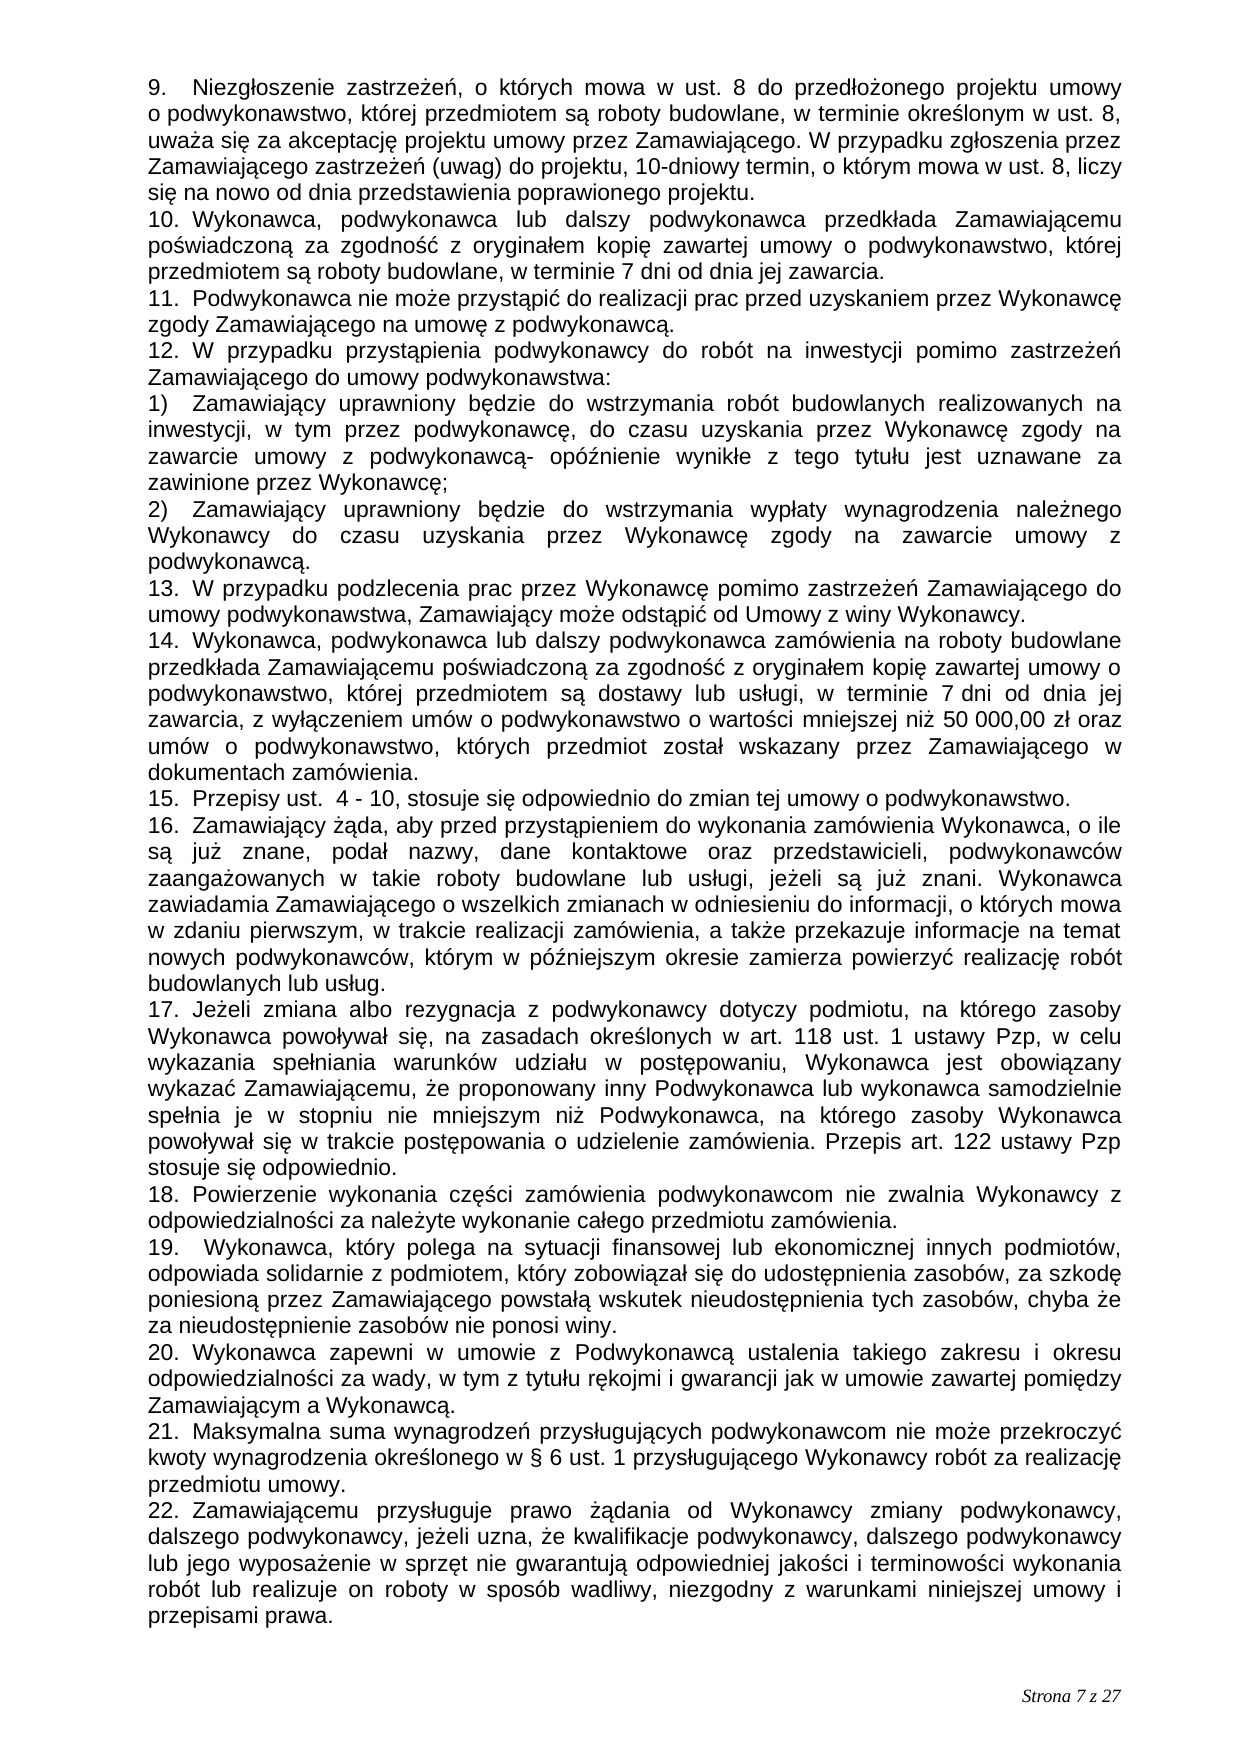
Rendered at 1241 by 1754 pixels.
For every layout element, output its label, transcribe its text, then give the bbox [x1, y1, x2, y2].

list Zamawiający żąda, aby przed przystąpieniem do wykonania zamówienia Wykonawca, o ile są już znane, podał nazwy, dane kontaktowe oraz przedstawicieli, podwykonawców zaangażowanych w takie roboty budowlane lub usługi, jeżeli są już znani. Wykonawca zawiadamia Zamawiającego o wszelkich zmianach w odniesieniu do informacji, o których mowa w zdaniu pierwszym, w trakcie realizacji zamówienia, a także przekazuje informacje na temat nowych podwykonawców, którym w późniejszym okresie zamierza powierzyć realizację robót budowlanych lub usług. [148, 812, 1122, 996]
list Podwykonawca nie może przystąpić do realizacji prac przed uzyskaniem przez Wykonawcę zgody Zamawiającego na umowę z podwykonawcą. [148, 285, 1122, 337]
list W przypadku podzlecenia prac przez Wykonawcę pomimo zastrzeżeń Zamawiającego do umowy podwykonawstwa, Zamawiający może odstąpić od Umowy z winy Wykonawcy. [148, 574, 1122, 627]
list Wykonawca, który polega na sytuacji finansowej lub ekonomicznej innych podmiotów, odpowiada solidarnie z podmiotem, który zobowiązał się do udostępnienia zasobów, za szkodę poniesioną przez Zamawiającego powstałą wskutek nieudostępnienia tych zasobów, chyba że za nieudostępnienie zasobów nie ponosi winy. [148, 1233, 1122, 1339]
list Niezgłoszenie zastrzeżeń, o których mowa w ust. 8 do przedłożonego projektu umowy o podwykonawstwo, której przedmiotem są roboty budowlane, w terminie określonym w ust. 8, uważa się za akceptację projektu umowy przez Zamawiającego. W przypadku zgłoszenia przez Zamawiającego zastrzeżeń (uwag) do projektu, 10-dniowy termin, o którym mowa w ust. 8, liczy się na nowo od dnia przedstawienia poprawionego projektu. [148, 74, 1122, 206]
text 2) Zamawiający uprawniony będzie do wstrzymania wypłaty wynagrodzenia należnego Wykonawcy do czasu uzyskania przez Wykonawcę zgody na zawarcie umowy z podwykonawcą. [148, 496, 1122, 574]
list Wykonawca, podwykonawca lub dalszy podwykonawca zamówienia na roboty budowlane przedkłada Zamawiającemu poświadczoną za zgodność z oryginałem kopię zawartej umowy o podwykonawstwo, której przedmiotem są dostawy lub usługi, w terminie 7 dni od dnia jej zawarcia, z wyłączeniem umów o podwykonawstwo o wartości mniejszej niż 50 000,00 zł oraz umów o podwykonawstwo, których przedmiot został wskazany przez Zamawiającego w dokumentach zamówienia. [148, 627, 1122, 785]
list W przypadku przystąpienia podwykonawcy do robót na inwestycji pomimo zastrzeżeń Zamawiającego do umowy podwykonawstwa: [148, 337, 1122, 390]
list Wykonawca zapewni w umowie z Podwykonawcą ustalenia takiego zakresu i okresu odpowiedzialności za wady, w tym z tytułu rękojmi i gwarancji jak w umowie zawartej pomiędzy Zamawiającym a Wykonawcą. [148, 1339, 1122, 1418]
list Wykonawca, podwykonawca lub dalszy podwykonawca przedkłada Zamawiającemu poświadczoną za zgodność z oryginałem kopię zawartej umowy o podwykonawstwo, której przedmiotem są roboty budowlane, w terminie 7 dni od dnia jej zawarcia. [148, 206, 1122, 285]
text 1) Zamawiający uprawniony będzie do wstrzymania robót budowlanych realizowanych na inwestycji, w tym przez podwykonawcę, do czasu uzyskania przez Wykonawcę zgody na zawarcie umowy z podwykonawcą- opóźnienie wynikłe z tego tytułu jest uznawane za zawinione przez Wykonawcę; [148, 390, 1122, 496]
list Powierzenie wykonania części zamówienia podwykonawcom nie zwalnia Wykonawcy z odpowiedzialności za należyte wykonanie całego przedmiotu zamówienia. [148, 1181, 1122, 1233]
list Maksymalna suma wynagrodzeń przysługujących podwykonawcom nie może przekroczyć kwoty wynagrodzenia określonego w § 6 ust. 1 przysługującego Wykonawcy robót za realizację przedmiotu umowy. [148, 1418, 1122, 1497]
list Przepisy ust. 4 - 10, stosuje się odpowiednio do zmian tej umowy o podwykonawstwo. [148, 785, 1122, 812]
list Zamawiającemu przysługuje prawo żądania od Wykonawcy zmiany podwykonawcy, dalszego podwykonawcy, jeżeli uzna, że kwalifikacje podwykonawcy, dalszego podwykonawcy lub jego wyposażenie w sprzęt nie gwarantują odpowiedniej jakości i terminowości wykonania robót lub realizuje on roboty w sposób wadliwy, niezgodny z warunkami niniejszej umowy i przepisami prawa. [148, 1497, 1122, 1629]
list Jeżeli zmiana albo rezygnacja z podwykonawcy dotyczy podmiotu, na którego zasoby Wykonawca powoływał się, na zasadach określonych w art. 118 ust. 1 ustawy Pzp, w celu wykazania spełniania warunków udziału w postępowaniu, Wykonawca jest obowiązany wykazać Zamawiającemu, że proponowany inny Podwykonawca lub wykonawca samodzielnie spełnia je w stopniu nie mniejszym niż Podwykonawca, na którego zasoby Wykonawca powoływał się w trakcie postępowania o udzielenie zamówienia. Przepis art. 122 ustawy Pzp stosuje się odpowiednio. [148, 996, 1122, 1181]
